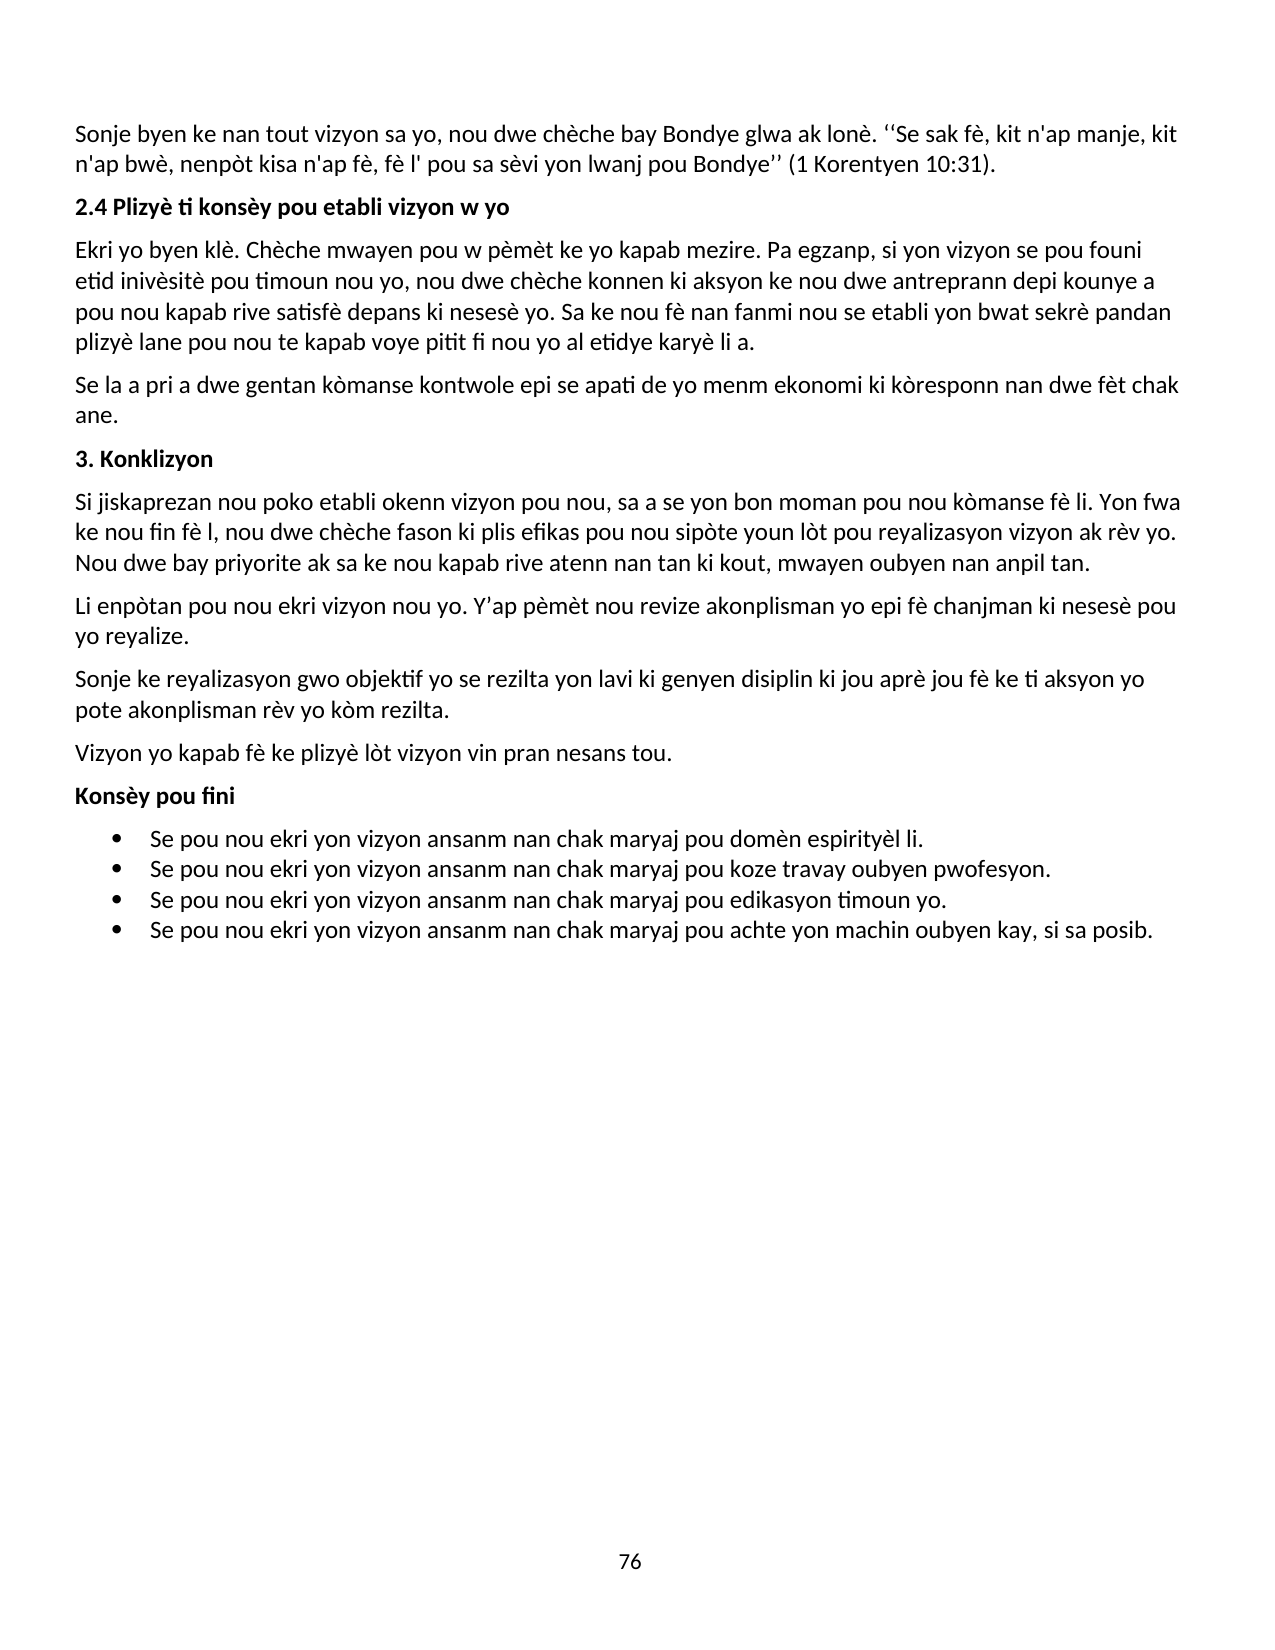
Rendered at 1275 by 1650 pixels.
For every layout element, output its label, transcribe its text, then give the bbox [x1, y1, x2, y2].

list Se pou nou ekri yon vizyon ansanm nan chak maryaj pou koze travay oubyen pwofesyon. [112, 853, 1185, 884]
text Konsèy pou fini [75, 780, 1185, 810]
text Vizyon yo kapab fè ke plizyè lòt vizyon vin pran nesans tou. [75, 737, 1185, 767]
text 3. Konklizyon [75, 443, 1185, 473]
text Li enpòtan pou nou ekri vizyon nou yo. Y’ap pèmèt nou revize akonplisman yo epi fè chanjman ki nesesè pou yo reyalize. [75, 590, 1185, 651]
text Si jiskaprezan nou poko etabli okenn vizyon pou nou, sa a se yon bon moman pou nou kòmanse fè li. Yon fwa ke nou fin fè l, nou dwe chèche fason ki plis efikas pou nou sipòte youn lòt pou reyalizasyon vizyon ak rèv yo. Nou dwe bay priyorite ak sa ke nou kapab rive atenn nan tan ki kout, mwayen oubyen nan anpil tan. [75, 486, 1185, 577]
text 2.4 Plizyè ti konsèy pou etabli vizyon w yo [75, 192, 1185, 222]
text Ekri yo byen klè. Chèche mwayen pou w pèmèt ke yo kapab mezire. Pa egzanp, si yon vizyon se pou founi etid inivèsitè pou timoun nou yo, nou dwe chèche konnen ki aksyon ke nou dwe antreprann depi kounye a pou nou kapab rive satisfè depans ki nesesè yo. Sa ke nou fè nan fanmi nou se etabli yon bwat sekrè pandan plizyè lane pou nou te kapab voye pitit fi nou yo al etidye karyè li a. [75, 234, 1185, 357]
text Sonje ke reyalizasyon gwo objektif yo se rezilta yon lavi ki genyen disiplin ki jou aprè jou fè ke ti aksyon yo pote akonplisman rèv yo kòm rezilta. [75, 663, 1185, 724]
list Se pou nou ekri yon vizyon ansanm nan chak maryaj pou edikasyon timoun yo. [112, 884, 1185, 914]
text Se la a pri a dwe gentan kòmanse kontwole epi se apati de yo menm ekonomi ki kòresponn nan dwe fèt chak ane. [75, 369, 1185, 430]
text Sonje byen ke nan tout vizyon sa yo, nou dwe chèche bay Bondye glwa ak lonè. ‘‘Se sak fè, kit n'ap manje, kit n'ap bwè, nenpòt kisa n'ap fè, fè l' pou sa sèvi yon lwanj pou Bondye’’ (1 Korentyen 10:31). [75, 118, 1185, 179]
list Se pou nou ekri yon vizyon ansanm nan chak maryaj pou domèn espirityèl li. [112, 823, 1185, 853]
list Se pou nou ekri yon vizyon ansanm nan chak maryaj pou achte yon machin oubyen kay, si sa posib. [112, 914, 1185, 945]
